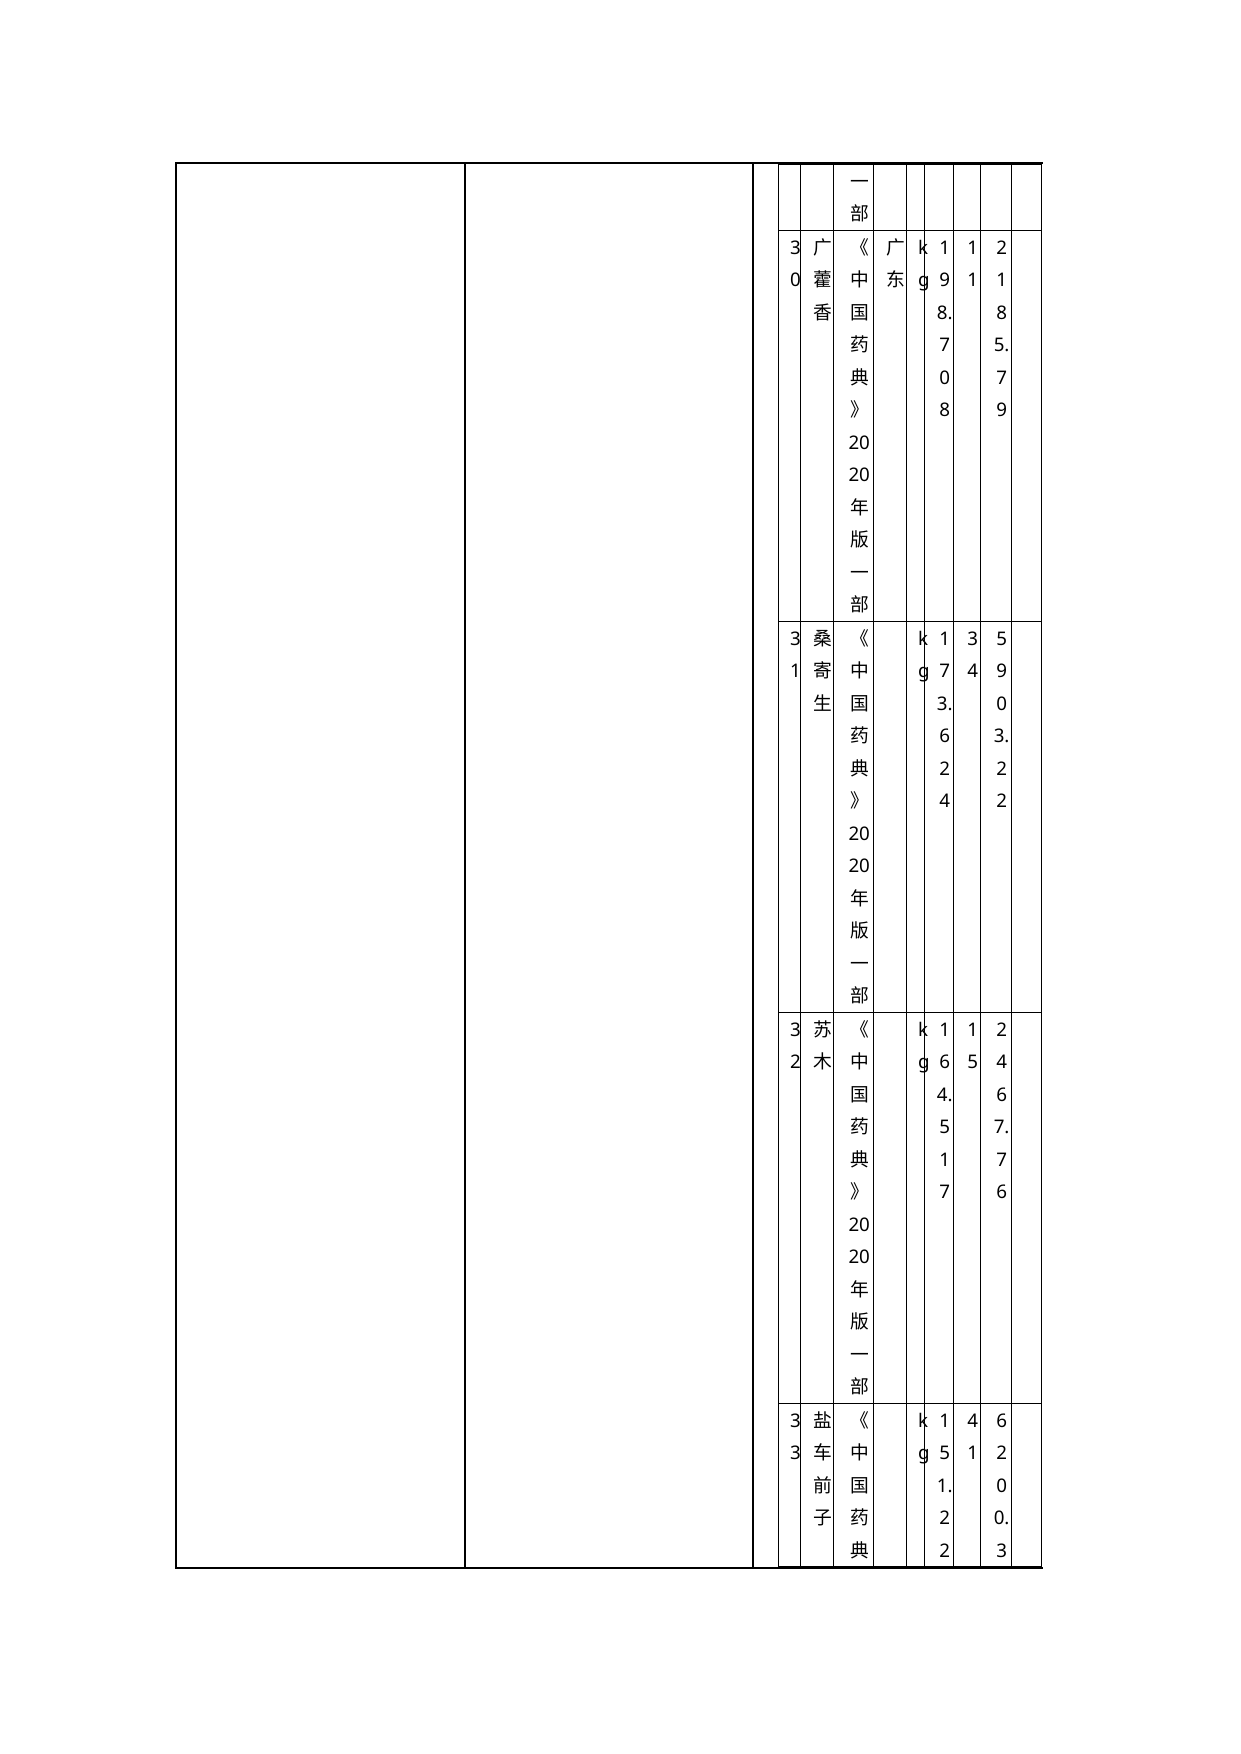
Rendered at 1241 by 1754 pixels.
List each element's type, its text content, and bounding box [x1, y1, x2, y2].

table_cell [874, 165, 906, 230]
table_cell [981, 1013, 1011, 1403]
table_cell [925, 165, 953, 230]
table_cell [754, 164, 778, 1567]
table_cell [1012, 1013, 1041, 1403]
table_cell [907, 1404, 924, 1566]
table_cell [954, 1404, 980, 1566]
table_cell [801, 1013, 833, 1403]
table_cell [981, 622, 1011, 1012]
table_cell [779, 1013, 800, 1403]
table_cell [981, 1404, 1011, 1566]
table_cell [834, 231, 873, 621]
table_cell [801, 1404, 833, 1566]
table_cell [801, 231, 833, 621]
table_cell [874, 622, 906, 1012]
table_cell [907, 1013, 924, 1403]
table_cell [874, 231, 906, 621]
table_cell [801, 165, 833, 230]
table_cell [925, 1013, 953, 1403]
table_cell [834, 622, 873, 1012]
table_cell [907, 165, 924, 230]
table_cell [981, 231, 1011, 621]
table_cell [801, 622, 833, 1012]
table_cell [925, 1404, 953, 1566]
table_cell [981, 165, 1011, 230]
table_cell [834, 1404, 873, 1566]
table_cell 1 [177, 164, 464, 1567]
table_cell [925, 231, 953, 621]
table_cell [779, 622, 800, 1012]
table_cell [466, 164, 752, 1567]
table_cell [1012, 622, 1041, 1012]
table_cell [874, 1013, 906, 1403]
table_cell [874, 1404, 906, 1566]
table_cell [779, 165, 800, 230]
table_cell [954, 622, 980, 1012]
table_cell [907, 231, 924, 621]
table_cell [1012, 165, 1041, 230]
table_cell [907, 622, 924, 1012]
table_cell [954, 1013, 980, 1403]
table_cell [834, 1013, 873, 1403]
table_cell [834, 165, 873, 230]
table_cell [954, 165, 980, 230]
table_cell [793, 274, 798, 285]
table_cell [925, 622, 953, 1012]
table_cell [779, 231, 800, 621]
table_cell [1012, 1404, 1041, 1566]
table_cell [1012, 231, 1041, 621]
table_cell [779, 1404, 800, 1566]
table_cell [954, 231, 980, 621]
